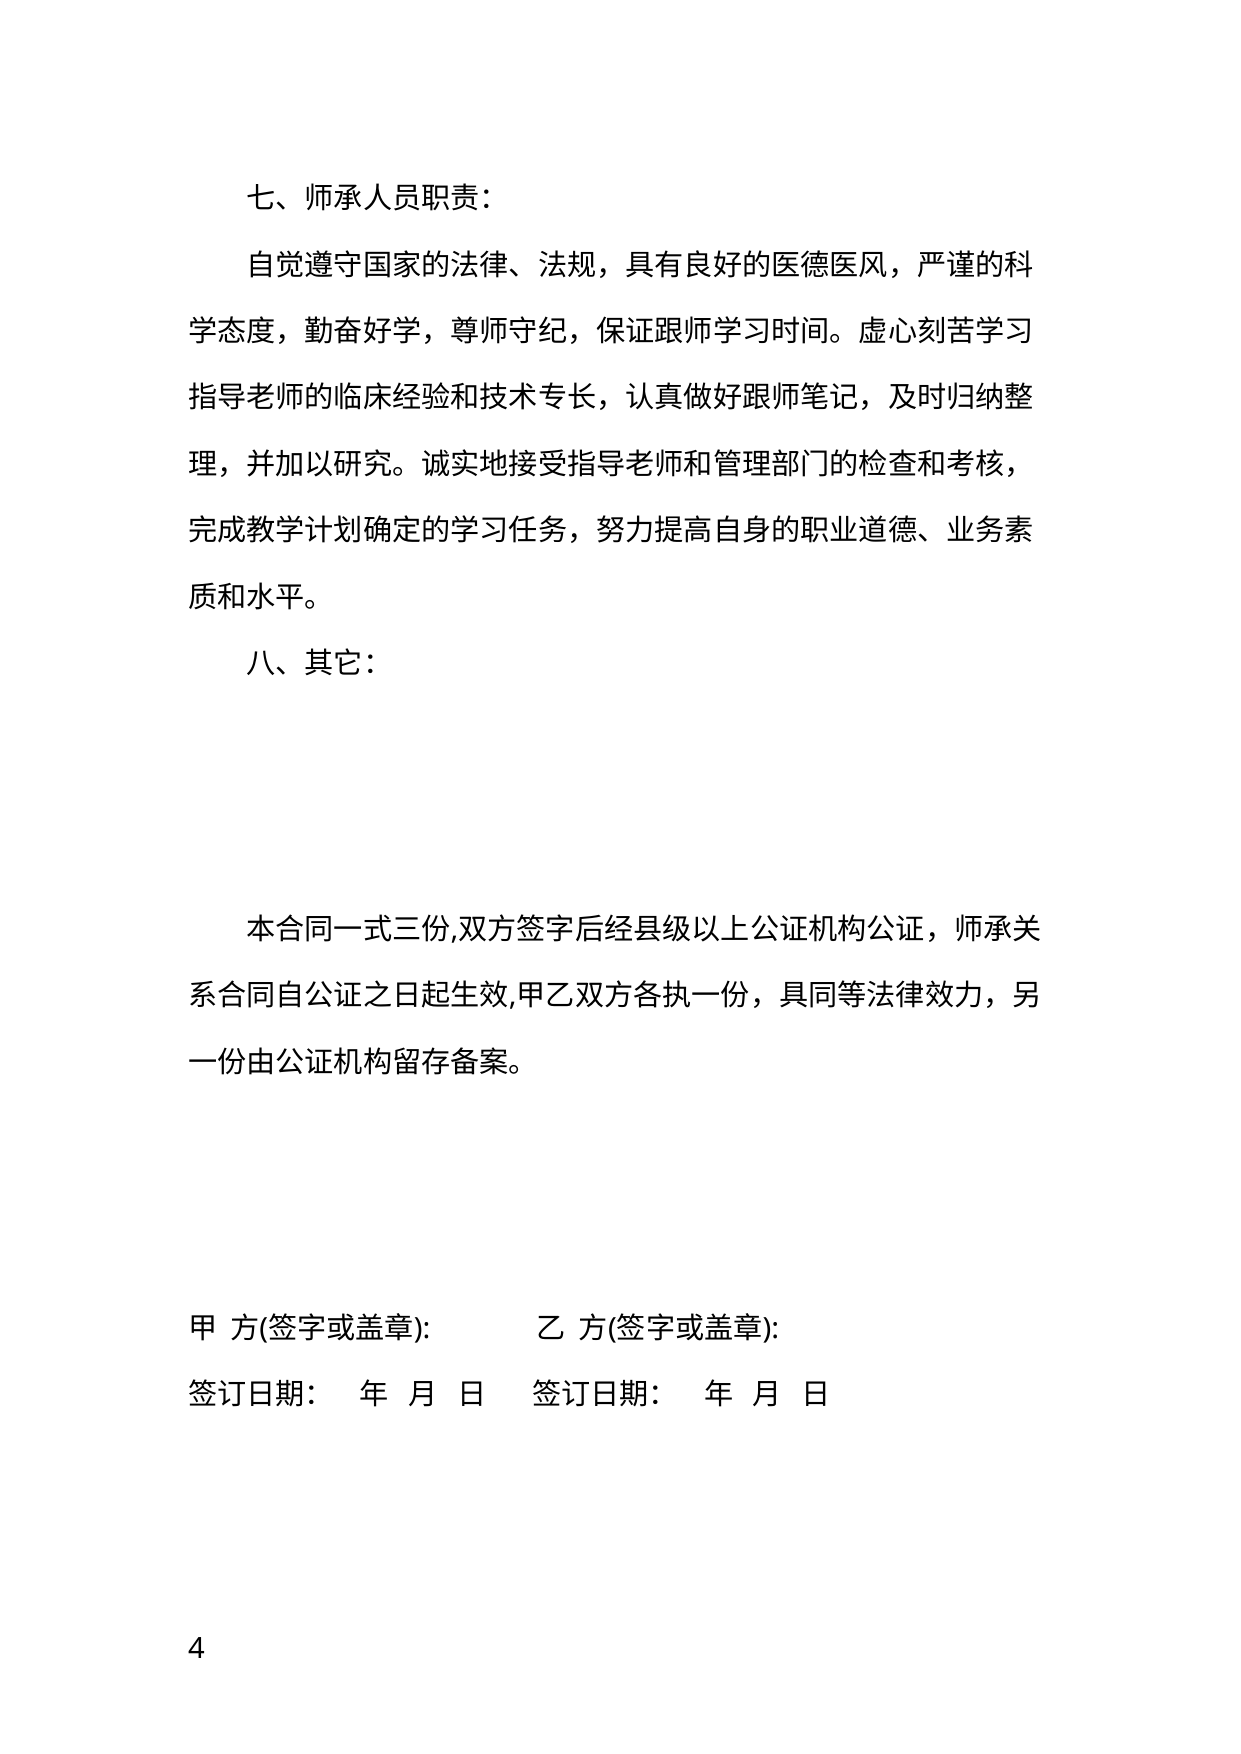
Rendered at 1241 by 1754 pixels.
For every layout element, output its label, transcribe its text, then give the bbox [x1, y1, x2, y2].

text 自觉遵守国家的法律、法规，具有良好的医德医风，严谨的科学态度，勤奋好学，尊师守纪，保证跟师学习时间。虚心刻苦学习指导老师的临床经验和技术专长，认真做好跟师笔记，及时归纳整理，并加以研究。诚实地接受指导老师和管理部门的检查和考核，完成教学计划确定的学习任务，努力提高自身的职业道德、业务素质和水平。 [188, 229, 1052, 628]
text 签订日期： 年 月 日 签订日期： 年 月 日 [188, 1359, 1052, 1425]
text 八、其它： [188, 628, 1052, 694]
text 本合同一式三份,双方签字后经县级以上公证机构公证，师承关系合同自公证之日起生效,甲乙双方各执一份，具同等法律效力，另一份由公证机构留存备案。 [188, 893, 1052, 1093]
text 甲 方(签字或盖章): 乙 方(签字或盖章): [188, 1292, 1052, 1359]
text 七、师承人员职责： [188, 162, 1052, 229]
